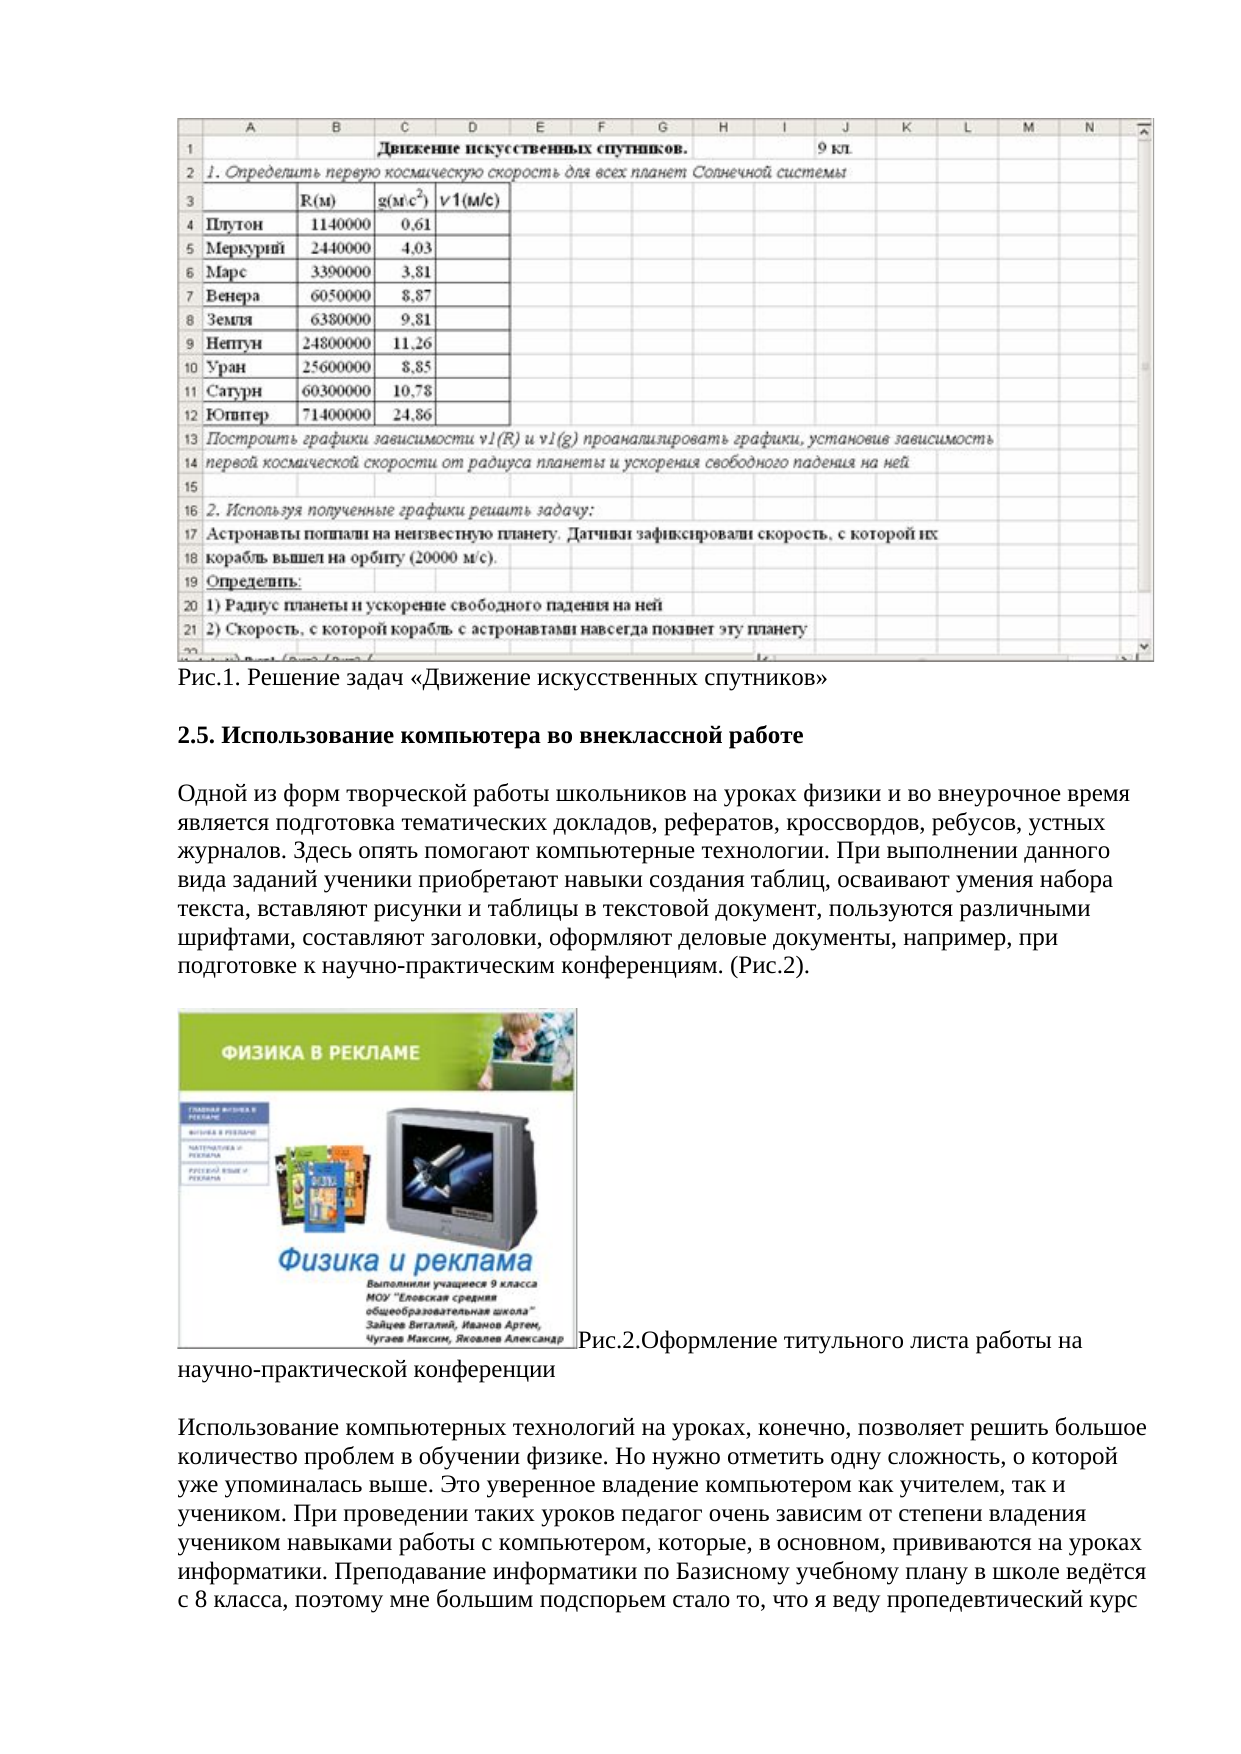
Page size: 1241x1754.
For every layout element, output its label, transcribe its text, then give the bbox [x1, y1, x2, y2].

text Рис.1. Решение задач «Движение искусственных спутников» [177, 662, 1152, 691]
picture [177, 118, 1155, 662]
text Одной из форм творческой работы школьников на уроках физики и во внеурочное время является подготовка тематических докладов, рефератов, кроссвордов, ребусов, устных журналов. Здесь опять помогают компьютерные технологии. При выполнении данного вида заданий ученики приобретают навыки создания таблиц, осваивают умения набора текста, вставляют рисунки и таблицы в текстовой документ, пользуются различными шрифтами, составляют заголовки, оформляют деловые документы, например, при подготовке к научно-практическим конференциям. (Рис.2). [177, 778, 1152, 979]
text 2.5. Использование компьютера во внеклассной работе [177, 720, 1152, 749]
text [177, 1412, 1152, 1613]
picture [177, 1008, 578, 1349]
